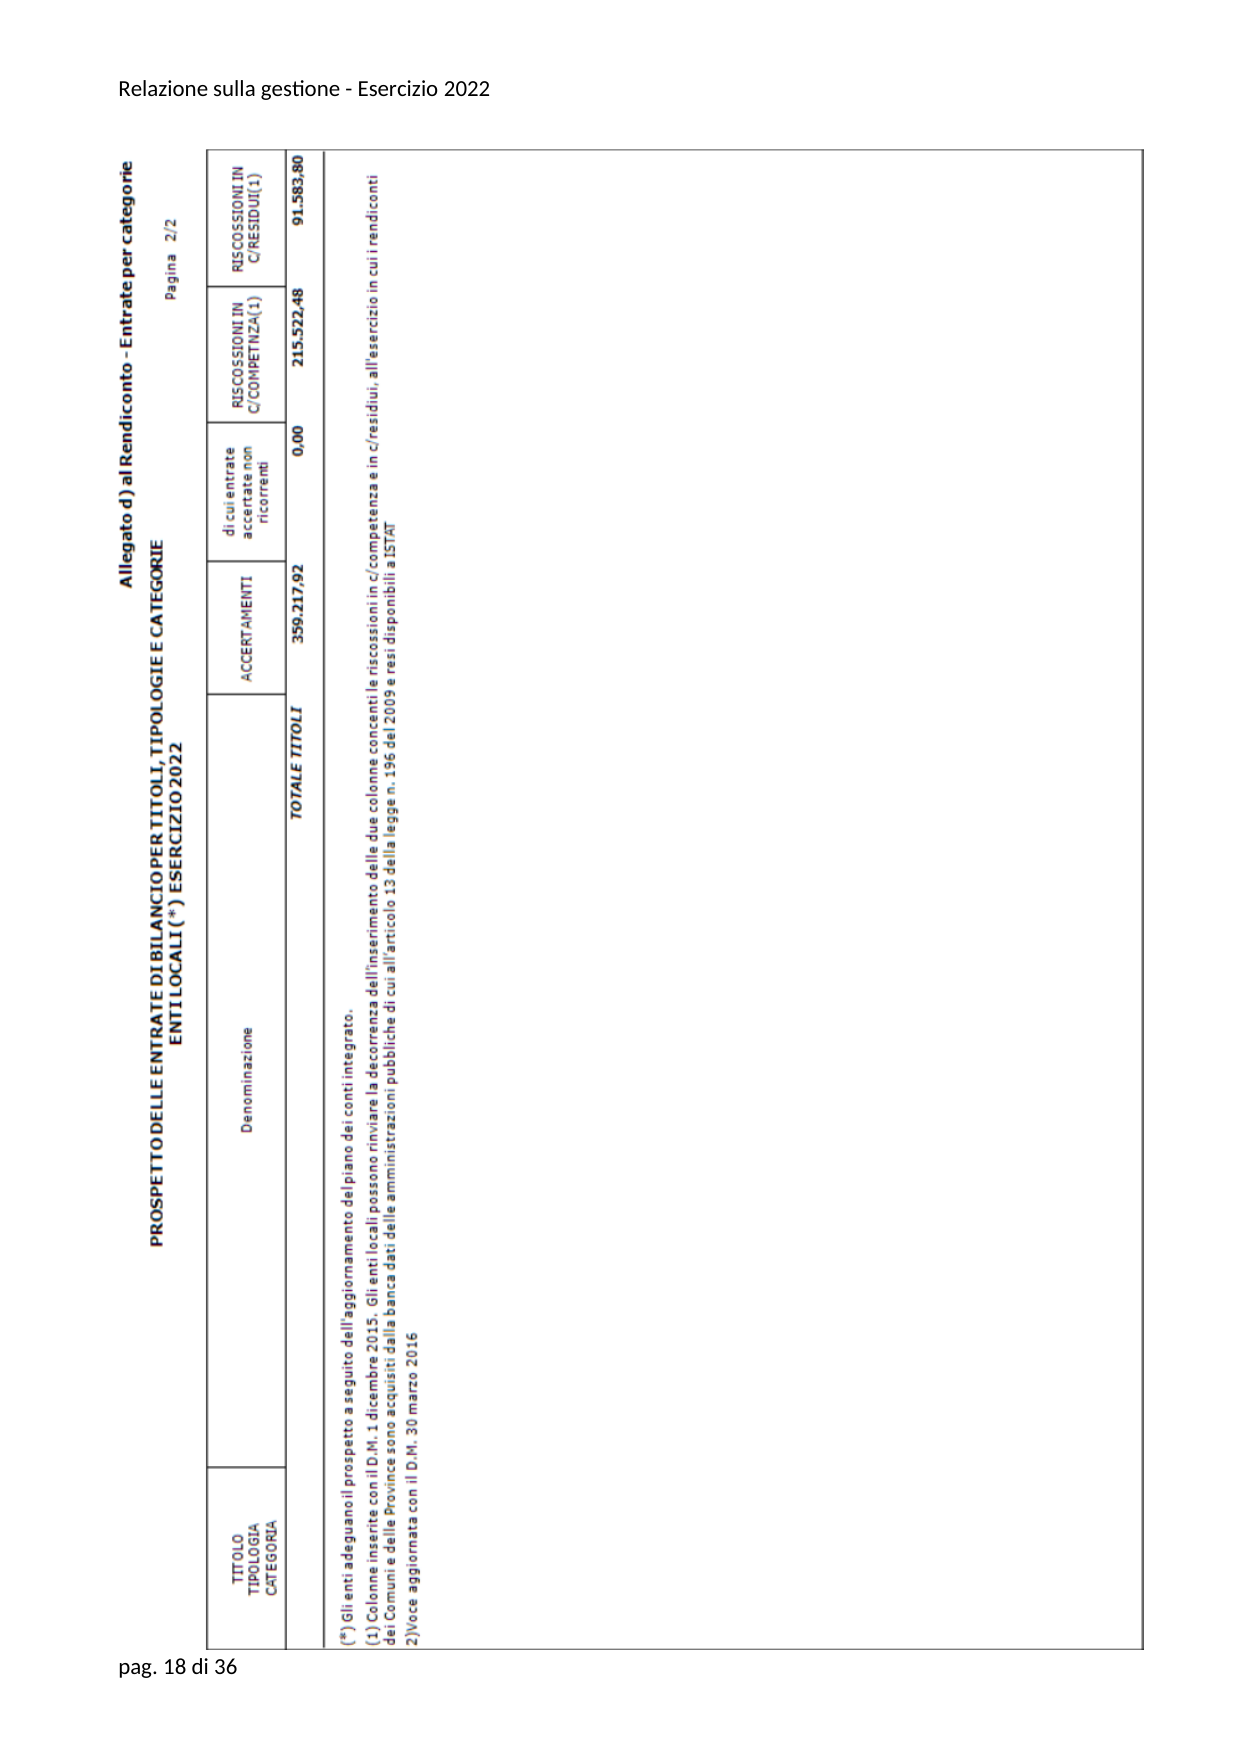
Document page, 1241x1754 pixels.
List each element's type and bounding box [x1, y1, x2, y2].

picture [120, 150, 1144, 1650]
